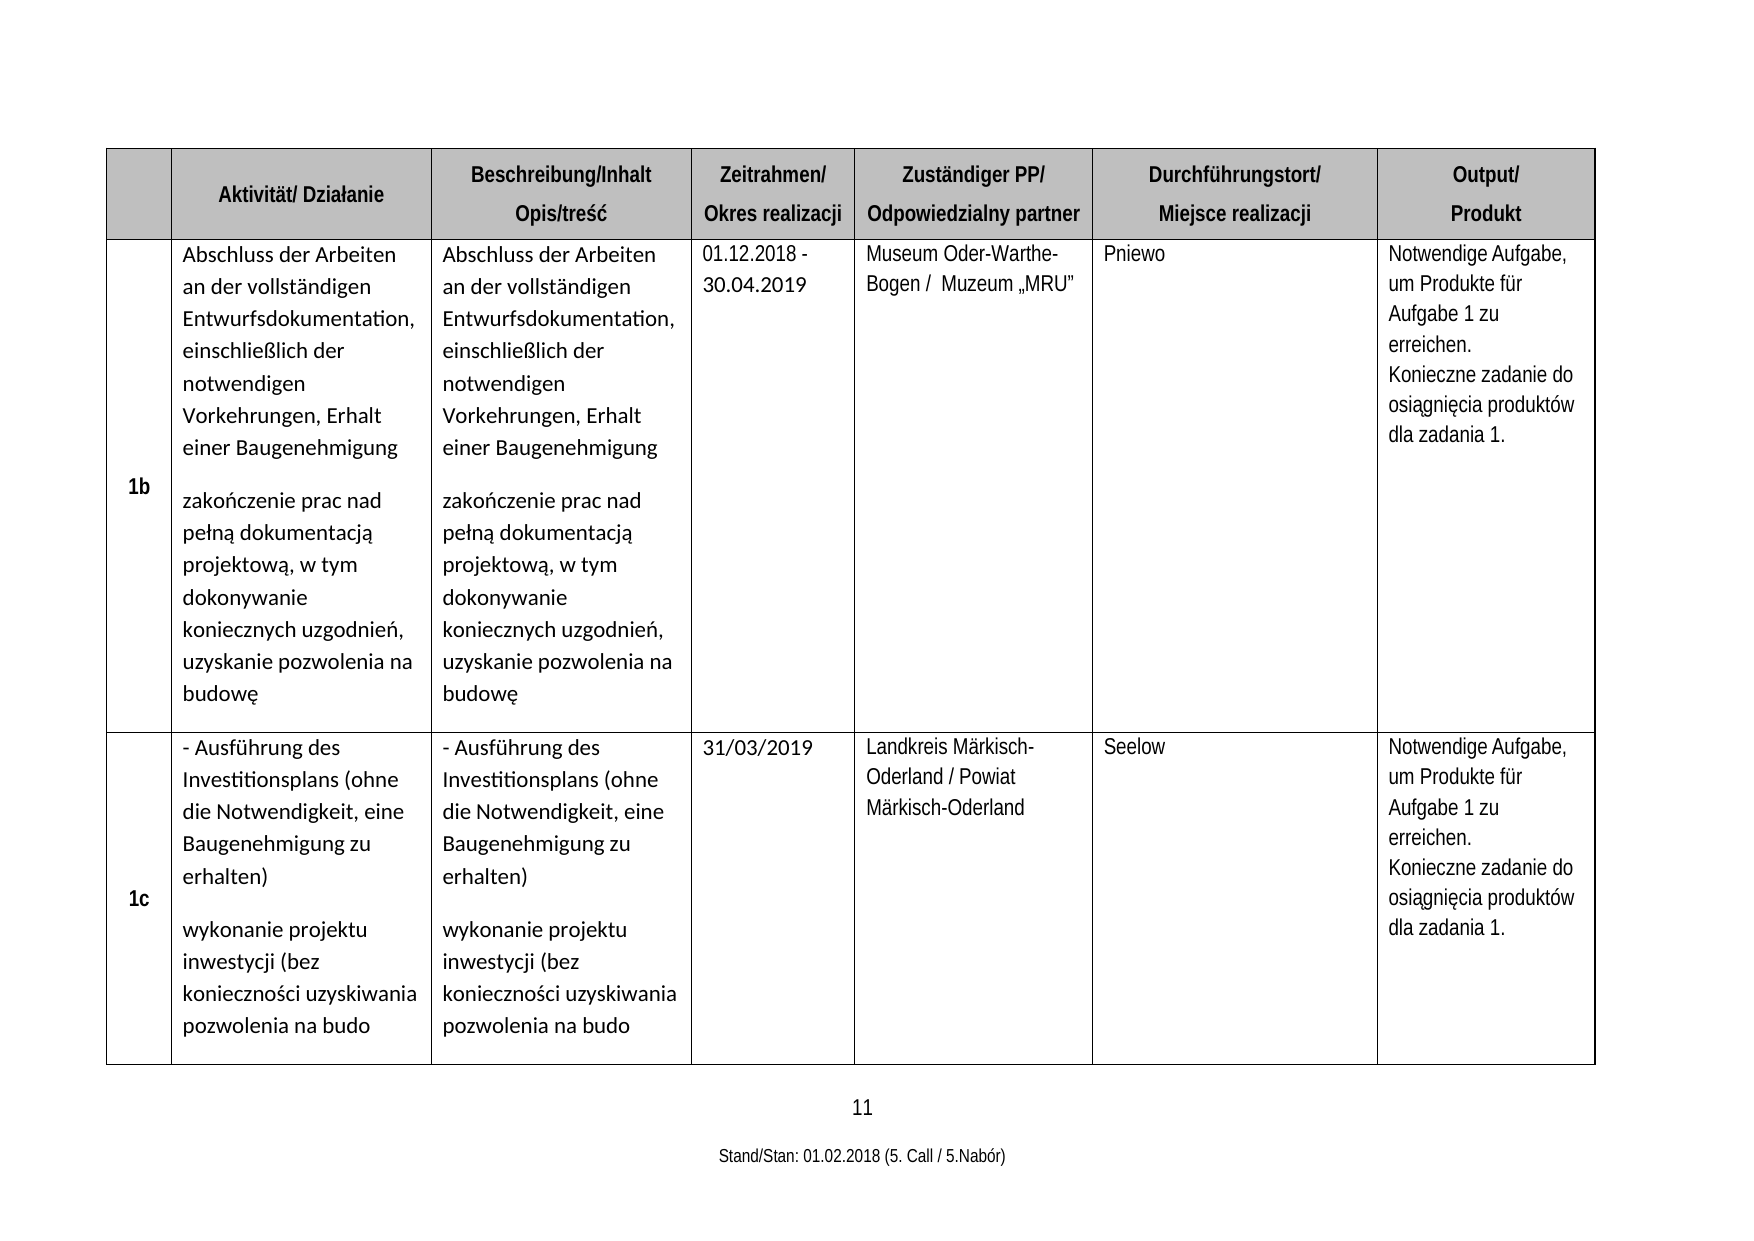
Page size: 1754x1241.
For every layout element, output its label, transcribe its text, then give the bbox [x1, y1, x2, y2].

table_header Aktivität/ Działanie [172, 149, 431, 239]
table_cell - Ausführung des Investitionsplans (ohne die Notwendigkeit, eine Baugenehmigung zu erhalten) wykonanie projektu inwestycji (bez konieczności uzyskiwania pozwolenia na budo [172, 733, 431, 1064]
table_cell 1b [107, 240, 171, 732]
table_header Beschreibung/Inhalt Opis/treść [432, 149, 691, 239]
table_cell - Ausführung des Investitionsplans (ohne die Notwendigkeit, eine Baugenehmigung zu erhalten) wykonanie projektu inwestycji (bez konieczności uzyskiwania pozwolenia na budo [432, 733, 691, 1064]
table_cell Seelow [1093, 733, 1377, 1064]
table_header [107, 149, 171, 239]
table_header Durchführungstort/ Miejsce realizacji [1093, 149, 1377, 239]
table_header Zuständiger PP/ Odpowiedzialny partner [855, 149, 1092, 239]
table_cell 01.12.2018 - 30.04.2019 [692, 240, 854, 732]
table_cell Landkreis Märkisch-Oderland / Powiat Märkisch-Oderland [855, 733, 1092, 1064]
table_cell Abschluss der Arbeiten an der vollständigen Entwurfsdokumentation, einschließlich der notwendigen Vorkehrungen, Erhalt einer Baugenehmigung zakończenie prac nad pełną dokumentacją projektową, w tym dokonywanie koniecznych uzgodnień, uzyskanie pozwolenia na budowę [432, 240, 691, 732]
table_cell 31/03/2019 [692, 733, 854, 1064]
table_cell Notwendige Aufgabe, um Produkte für Aufgabe 1 zu erreichen. Konieczne zadanie do osiągnięcia produktów dla zadania 1. [1378, 733, 1594, 1064]
table_header Output/ Produkt [1378, 149, 1594, 239]
table_cell Abschluss der Arbeiten an der vollständigen Entwurfsdokumentation, einschließlich der notwendigen Vorkehrungen, Erhalt einer Baugenehmigung zakończenie prac nad pełną dokumentacją projektową, w tym dokonywanie koniecznych uzgodnień, uzyskanie pozwolenia na budowę [172, 240, 431, 732]
table_cell Museum Oder-Warthe-Bogen / Muzeum „MRU” [855, 240, 1092, 732]
table_cell Pniewo [1093, 240, 1377, 732]
table_cell 1c [107, 733, 171, 1064]
table_header Zeitrahmen/ Okres realizacji [692, 149, 854, 239]
table_cell Notwendige Aufgabe, um Produkte für Aufgabe 1 zu erreichen. Konieczne zadanie do osiągnięcia produktów dla zadania 1. [1378, 240, 1594, 732]
